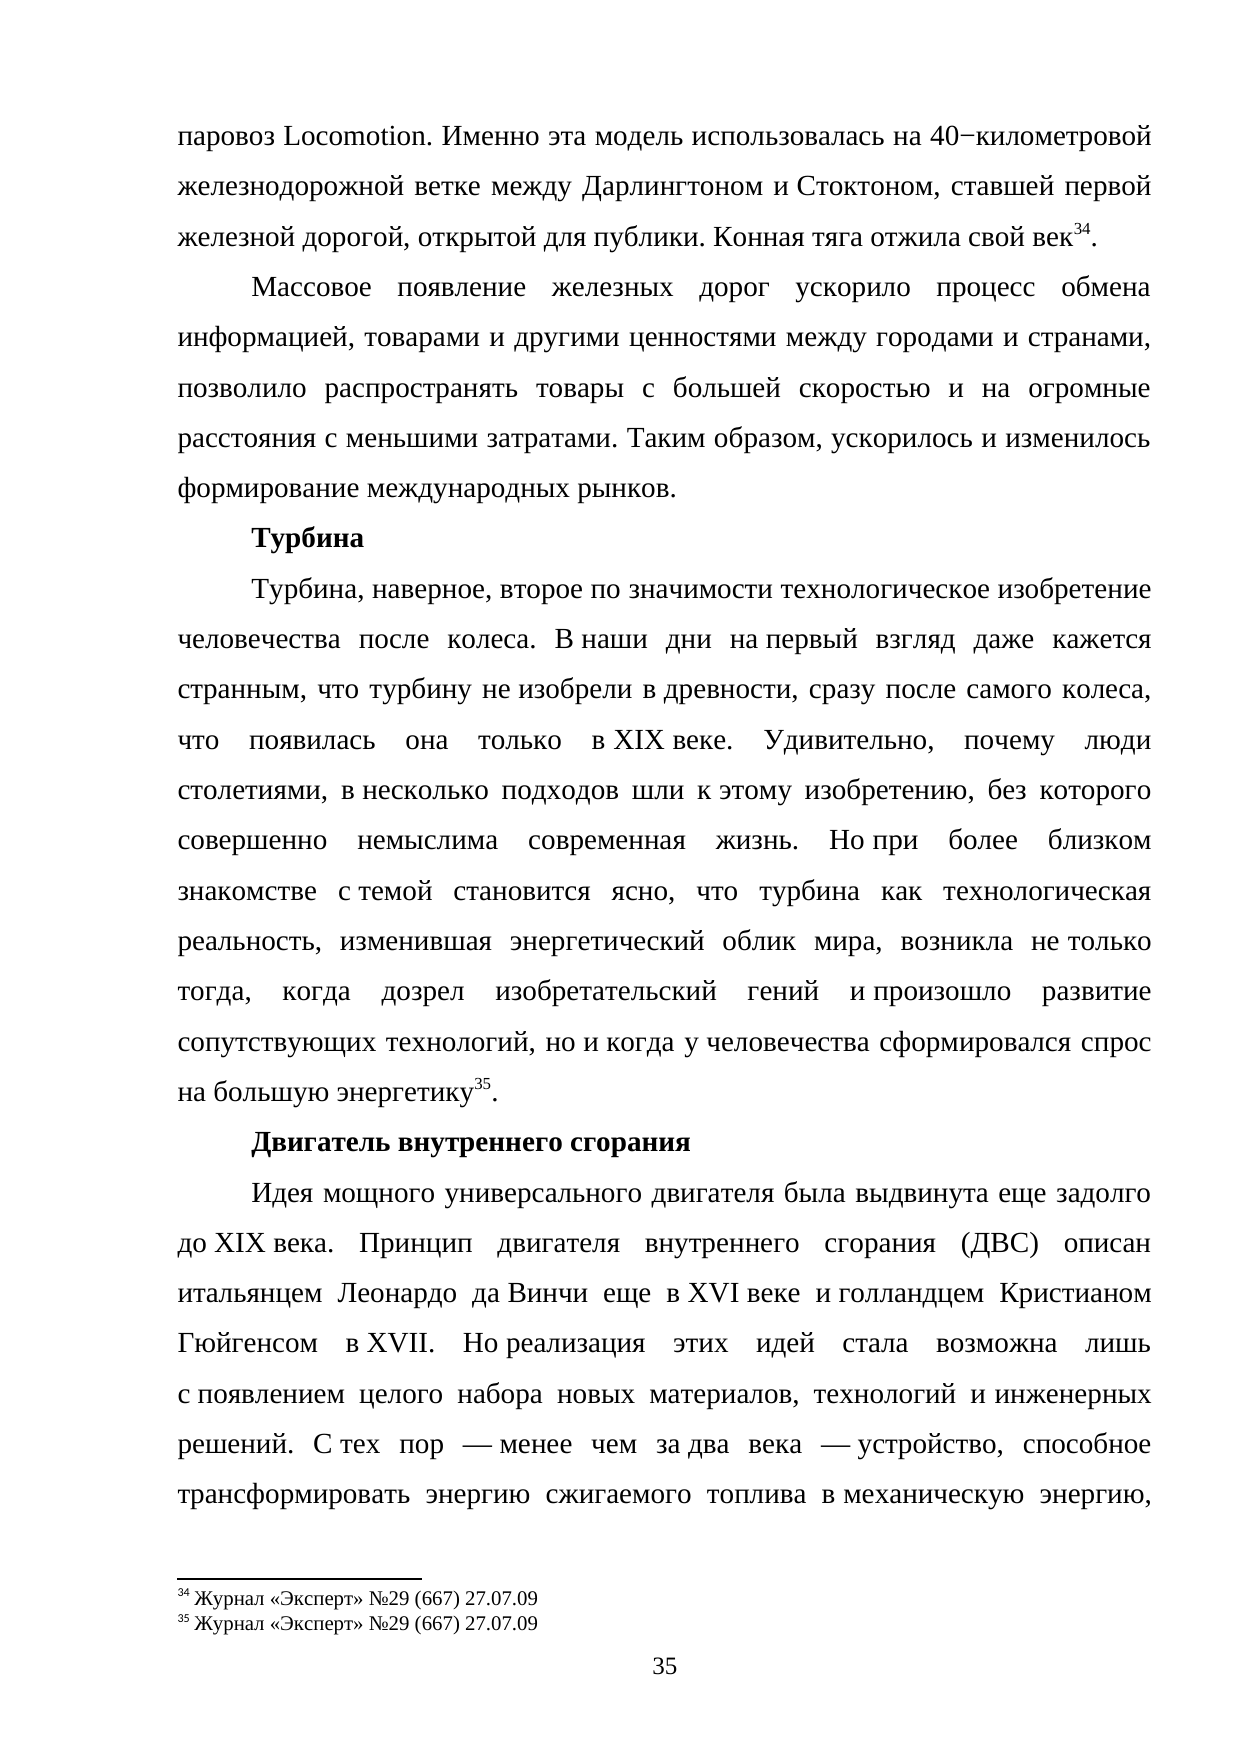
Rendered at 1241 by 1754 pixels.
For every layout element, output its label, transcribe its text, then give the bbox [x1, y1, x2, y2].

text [177, 1175, 1152, 1510]
text Турбина [177, 521, 1152, 554]
text Турбина, наверное, второе по значимости технологическое изобретение человечества после колеса. В наши дни на первый взгляд даже кажется странным, что турбину не изобрели в древности, сразу после самого колеса, что появилась она только в XIX веке. Удивительно, почему люди столетиями, в несколько подходов шли к этому изобретению, без которого совершенно немыслима современная жизнь. Но при более близком знакомстве с темой становится ясно, что турбина как технологическая реальность, изменившая энергетический облик мира, возникла не только тогда, когда дозрел изобретательский гений и произошло развитие сопутствующих технологий, но и когда у человечества сформировался спрос на большую энергетику. [177, 571, 1152, 1108]
text Массовое появление железных дорог ускорило процесс обмена информацией, товарами и другими ценностями между городами и странами, позволило распространять товары с большей скоростью и на огромные расстояния с меньшими затратами. Таким образом, ускорилось и изменилось формирование международных рынков. [177, 269, 1152, 504]
text Двигатель внутреннего сгорания [177, 1124, 1152, 1158]
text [177, 118, 1152, 252]
